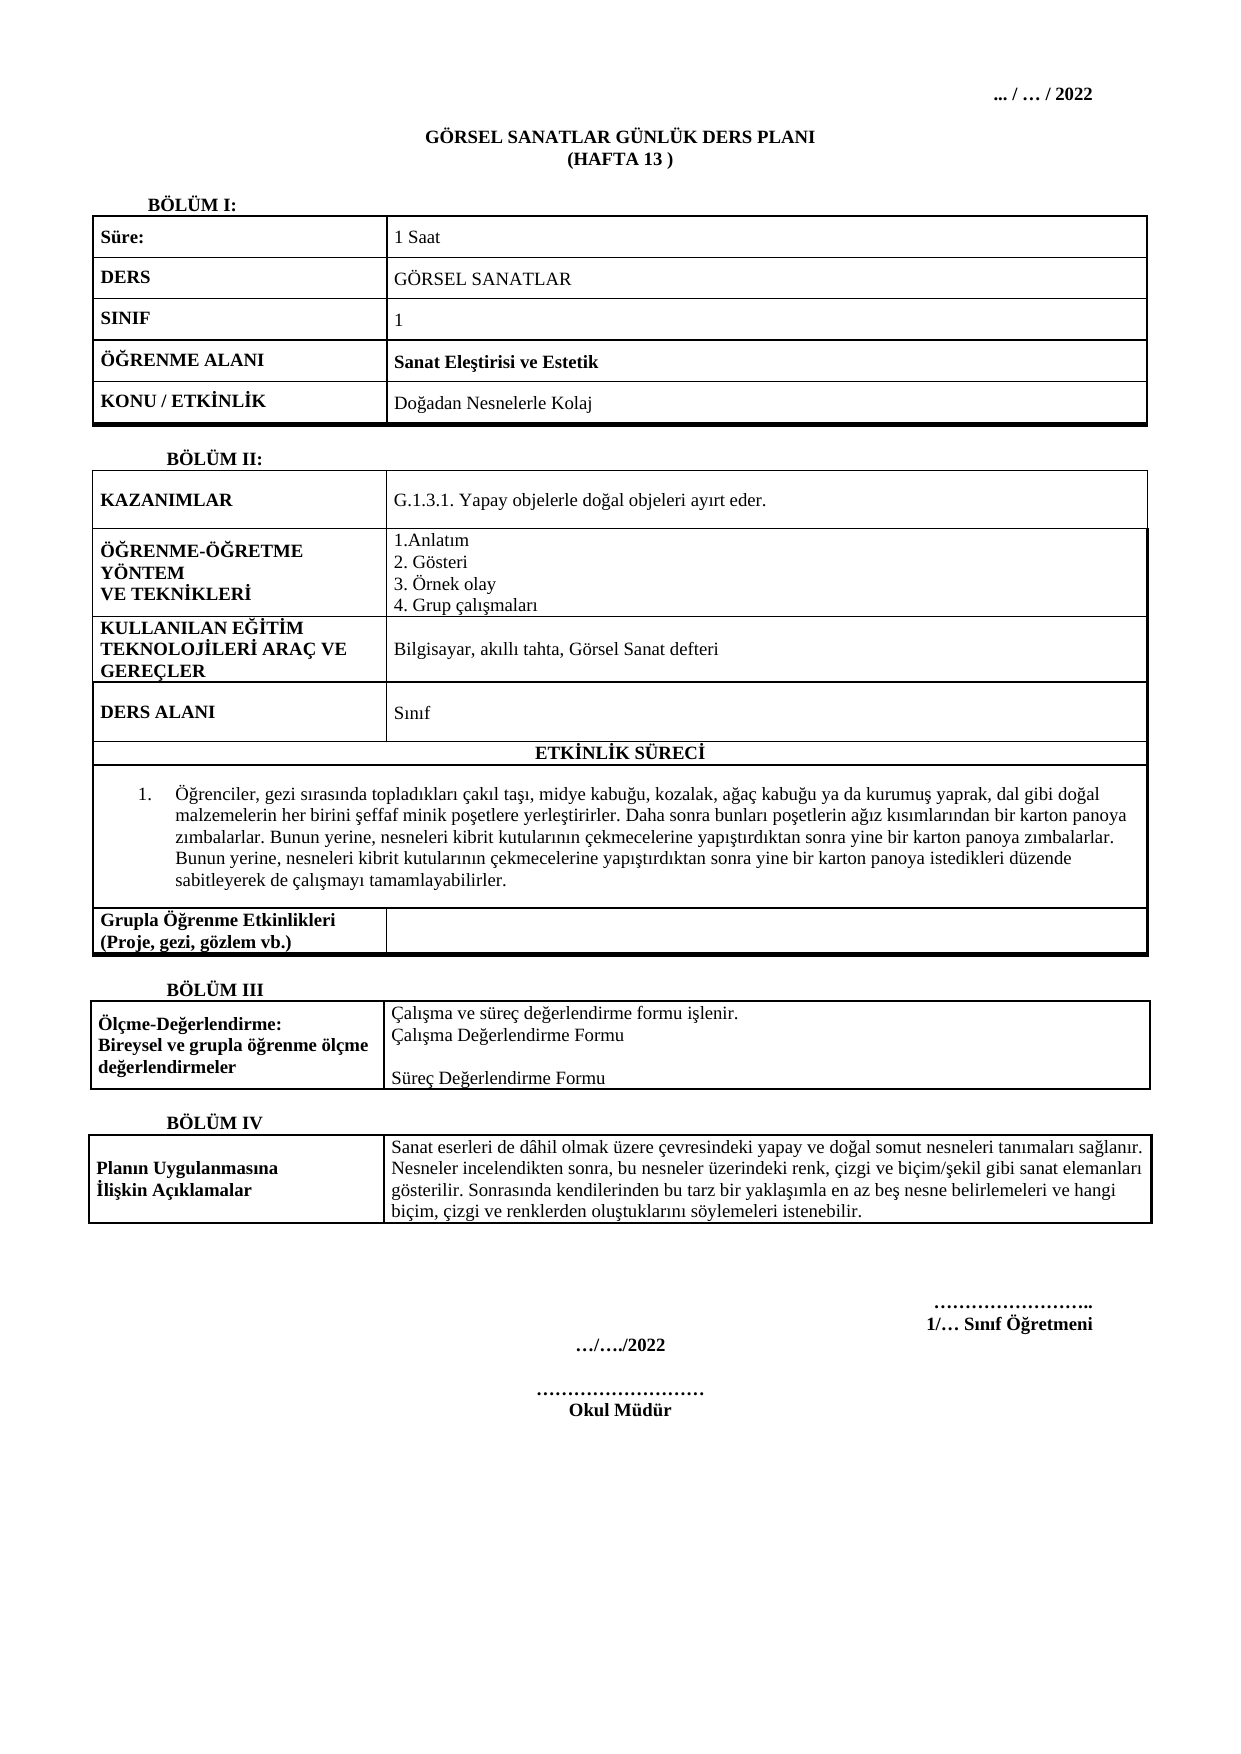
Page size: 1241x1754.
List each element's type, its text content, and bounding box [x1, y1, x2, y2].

table_header Sanat eserleri de dâhil olmak üzere çevresindeki yapay ve doğal somut nesneleri tanımaları sağlanır. Nesneler incelendikten sonra, bu nesneler üzerindeki renk, çizgi ve biçim/şekil gibi sanat elemanları gösterilir. Sonrasında kendilerinden bu tarz bir yaklaşımla en az beş nesne belirlemeleri ve hangi biçim, çizgi ve renklerden oluştuklarını söylemeleri istenebilir. [385, 1136, 1150, 1222]
text Okul Müdür [148, 1399, 1093, 1421]
table_header KAZANIMLAR [93, 471, 386, 528]
table_cell Bilgisayar, akıllı tahta, Görsel Sanat defteri [387, 617, 1146, 681]
table_cell SINIF [94, 299, 386, 339]
table_cell DERS ALANI [94, 683, 386, 741]
subtitle BÖLÜM III [148, 978, 1093, 1000]
table_cell ÖĞRENME-ÖĞRETME YÖNTEM VE TEKNİKLERİ [93, 529, 386, 616]
text GÖRSEL SANATLAR GÜNLÜK DERS PLANI [148, 126, 1093, 148]
table_cell Doğadan Nesnelerle Kolaj [388, 382, 1146, 422]
table_cell ETKİNLİK SÜRECİ [94, 742, 1146, 764]
text BÖLÜM I: [148, 193, 1093, 215]
table_cell ÖĞRENME ALANI [94, 341, 386, 381]
text 1/… Sınıf Öğretmeni [148, 1313, 1093, 1334]
table_cell [387, 909, 1146, 952]
table_cell Sanat Eleştirisi ve Estetik [388, 341, 1146, 381]
text …………………….. [148, 1291, 1093, 1313]
table_header Süre: [94, 217, 386, 256]
table_cell KULLANILAN EĞİTİM TEKNOLOJİLERİ ARAÇ VE GEREÇLER [93, 617, 386, 681]
table_header G.1.3.1. Yapay objelerle doğal objeleri ayırt eder. [387, 471, 1147, 528]
table_cell 1.Anlatım 2. Gösteri 3. Örnek olay 4. Grup çalışmaları [387, 529, 1146, 616]
text ... / … / 2022 [148, 83, 1093, 105]
table_cell Grupla Öğrenme Etkinlikleri (Proje, gezi, gözlem vb.) [94, 909, 386, 952]
table_header Planın Uygulanmasına İlişkin Açıklamalar [90, 1136, 383, 1222]
text …/…./2022 [148, 1334, 1093, 1356]
text (HAFTA 13 ) [148, 148, 1093, 169]
table_header 1 Saat [388, 217, 1146, 256]
table_cell KONU / ETKİNLİK [94, 382, 386, 422]
subtitle BÖLÜM IV [148, 1112, 1093, 1133]
table_cell Sınıf [387, 683, 1146, 741]
table_cell 1 [388, 299, 1146, 339]
text ……………………… [148, 1377, 1093, 1399]
table_header Çalışma ve süreç değerlendirme formu işlenir. Çalışma Değerlendirme Formu Süreç Değerlendirme Formu [385, 1002, 1149, 1088]
table_cell GÖRSEL SANATLAR [388, 258, 1146, 298]
table_cell DERS [94, 258, 386, 298]
table_header Ölçme-Değerlendirme: Bireysel ve grupla öğrenme ölçme değerlendirmeler [92, 1002, 383, 1088]
table_cell Öğrenciler, gezi sırasında topladıkları çakıl taşı, midye kabuğu, kozalak, ağaç kabuğu ya da kurumuş yaprak, dal gibi doğal malzemelerin her birini şeffaf minik poşetlere yerleştirirler. Daha sonra bunları poşetlerin ağız kısımlarından bir karton panoya zımbalarlar. Bunun yerine, nesneleri kibrit kutularının çekmecelerine yapıştırdıktan sonra yine bir karton panoya zımbalarlar. Bunun yerine, nesneleri kibrit kutularının çekmecelerine yapıştırdıktan sonra yine bir karton panoya istedikleri düzende sabitleyerek de çalışmayı tamamlayabilirler. [94, 766, 1146, 907]
text BÖLÜM II: [148, 448, 1093, 470]
